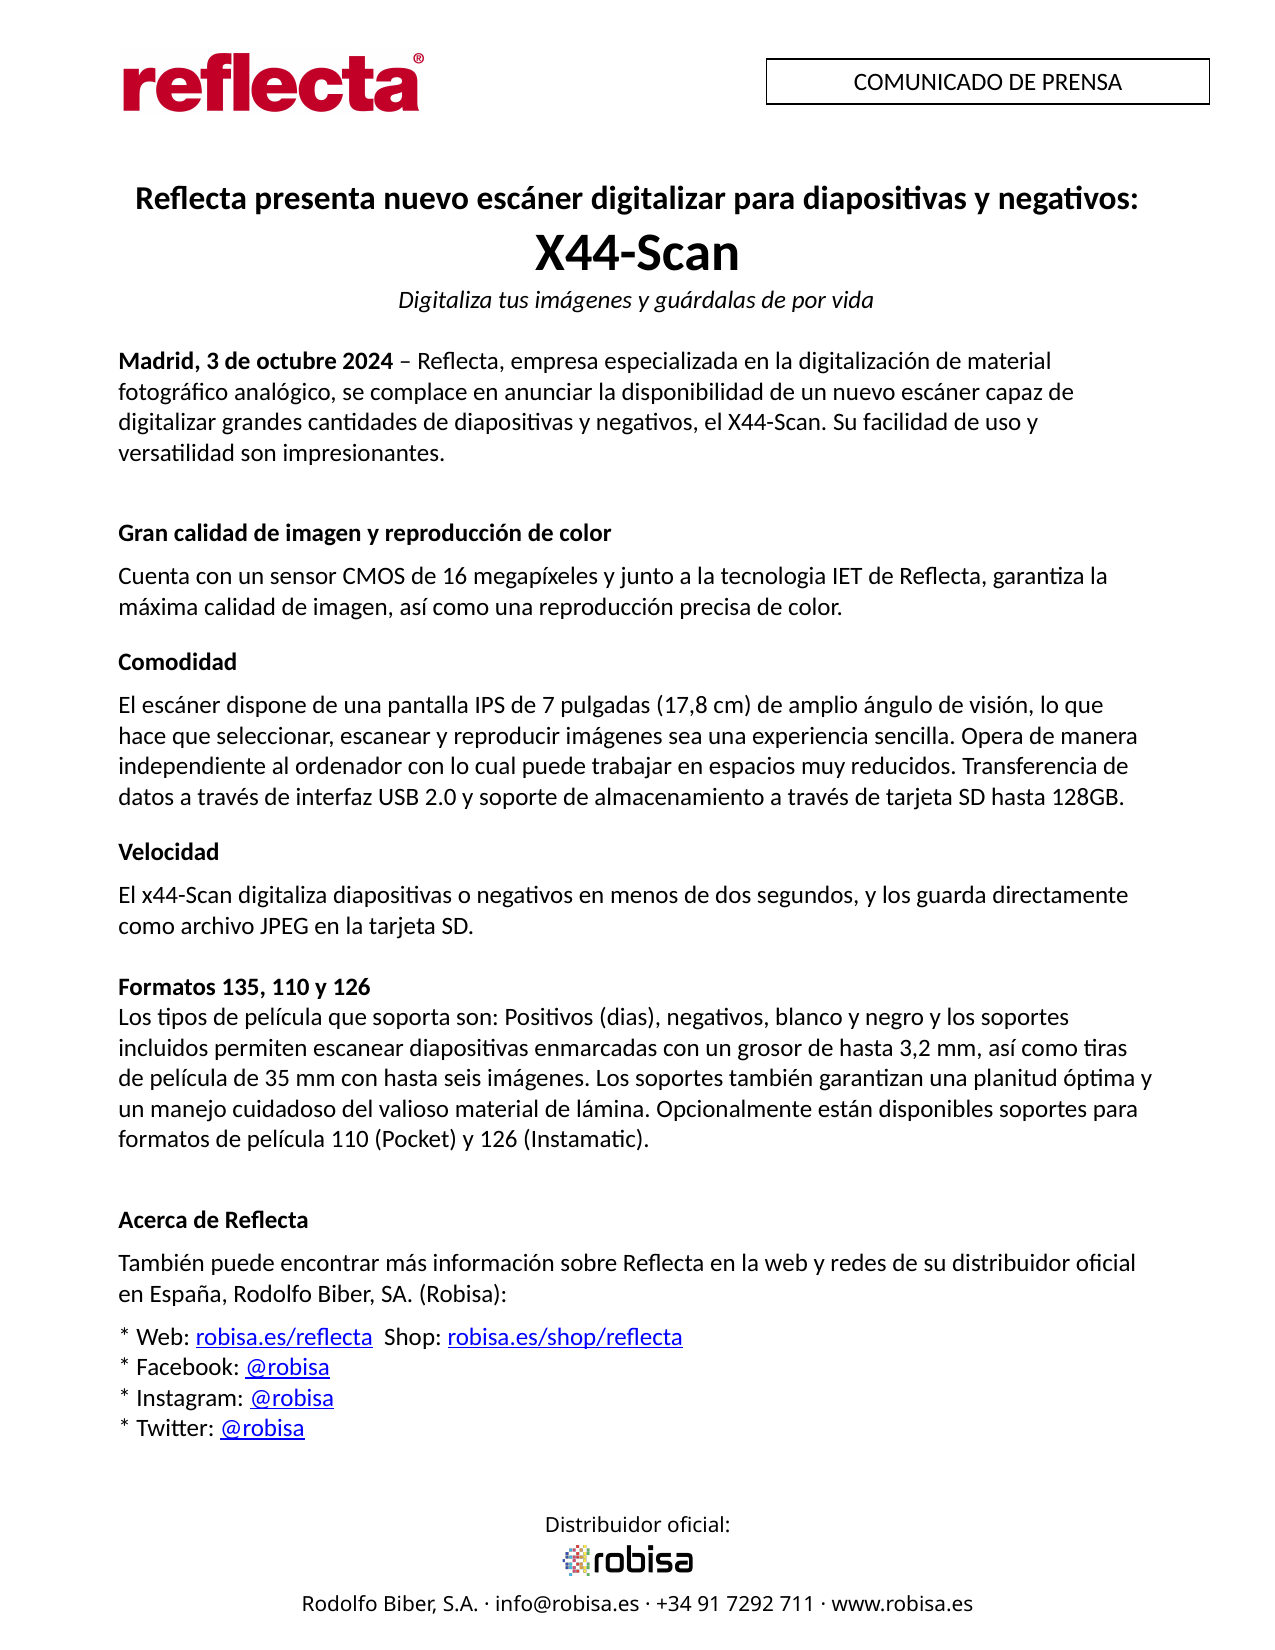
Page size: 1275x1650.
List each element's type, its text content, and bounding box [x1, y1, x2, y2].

text Acerca de Reflecta [118, 1204, 1157, 1235]
text Gran calidad de imagen y reproducción de color [118, 517, 1157, 548]
text Madrid, 3 de octubre 2024 – Reflecta, empresa especializada en la digitalización de material fotográfico analógico, se complace en anunciar la disponibilidad de un nuevo escáner capaz de digitalizar grandes cantidades de diapositivas y negativos, el X44-Scan. Su facilidad de uso y versatilidad son impresionantes. [118, 345, 1157, 467]
text * Instagram: @robisa [118, 1382, 1157, 1412]
text Digitaliza tus imágenes y guárdalas de por vida [118, 284, 1157, 315]
text El escáner dispone de una pantalla IPS de 7 pulgadas (17,8 cm) de amplio ángulo de visión, lo que hace que seleccionar, escanear y reproducir imágenes sea una experiencia sencilla. Opera de manera independiente al ordenador con lo cual puede trabajar en espacios muy reducidos. Transferencia de datos a través de interfaz USB 2.0 y soporte de almacenamiento a través de tarjeta SD hasta 128GB. [118, 689, 1157, 811]
text * Twitter: @robisa [118, 1412, 1157, 1443]
picture [117, 47, 427, 117]
text * Facebook: @robisa [118, 1351, 1157, 1382]
text Reflecta presenta nuevo escáner digitalizar para diapositivas y negativos: [118, 177, 1157, 218]
text Cuenta con un sensor CMOS de 16 megapíxeles y junto a la tecnologia IET de Reflecta, garantiza la máxima calidad de imagen, así como una reproducción precisa de color. [118, 560, 1157, 621]
picture [562, 1545, 693, 1581]
text Los tipos de película que soporta son: Positivos (dias), negativos, blanco y negro y los soportes incluidos permiten escanear diapositivas enmarcadas con un grosor de hasta 3,2 mm, así como tiras de película de 35 mm con hasta seis imágenes. Los soportes también garantizan una planitud óptima y un manejo cuidadoso del valioso material de lámina. Opcionalmente están disponibles soportes para formatos de película 110 (Pocket) y 126 (Instamatic). [118, 1002, 1157, 1154]
text Comodidad [118, 646, 1157, 677]
text * Web: robisa.es/reflecta Shop: robisa.es/shop/reflecta [118, 1321, 1157, 1351]
text También puede encontrar más información sobre Reflecta en la web y redes de su distribuidor oficial en España, Rodolfo Biber, SA. (Robisa): [118, 1247, 1157, 1308]
text El x44-Scan digitaliza diapositivas o negativos en menos de dos segundos, y los guarda directamente como archivo JPEG en la tarjeta SD. [118, 879, 1157, 941]
text Velocidad [118, 836, 1157, 867]
text Formatos 135, 110 y 126 [118, 971, 1157, 1002]
text X44-Scan [118, 218, 1157, 284]
